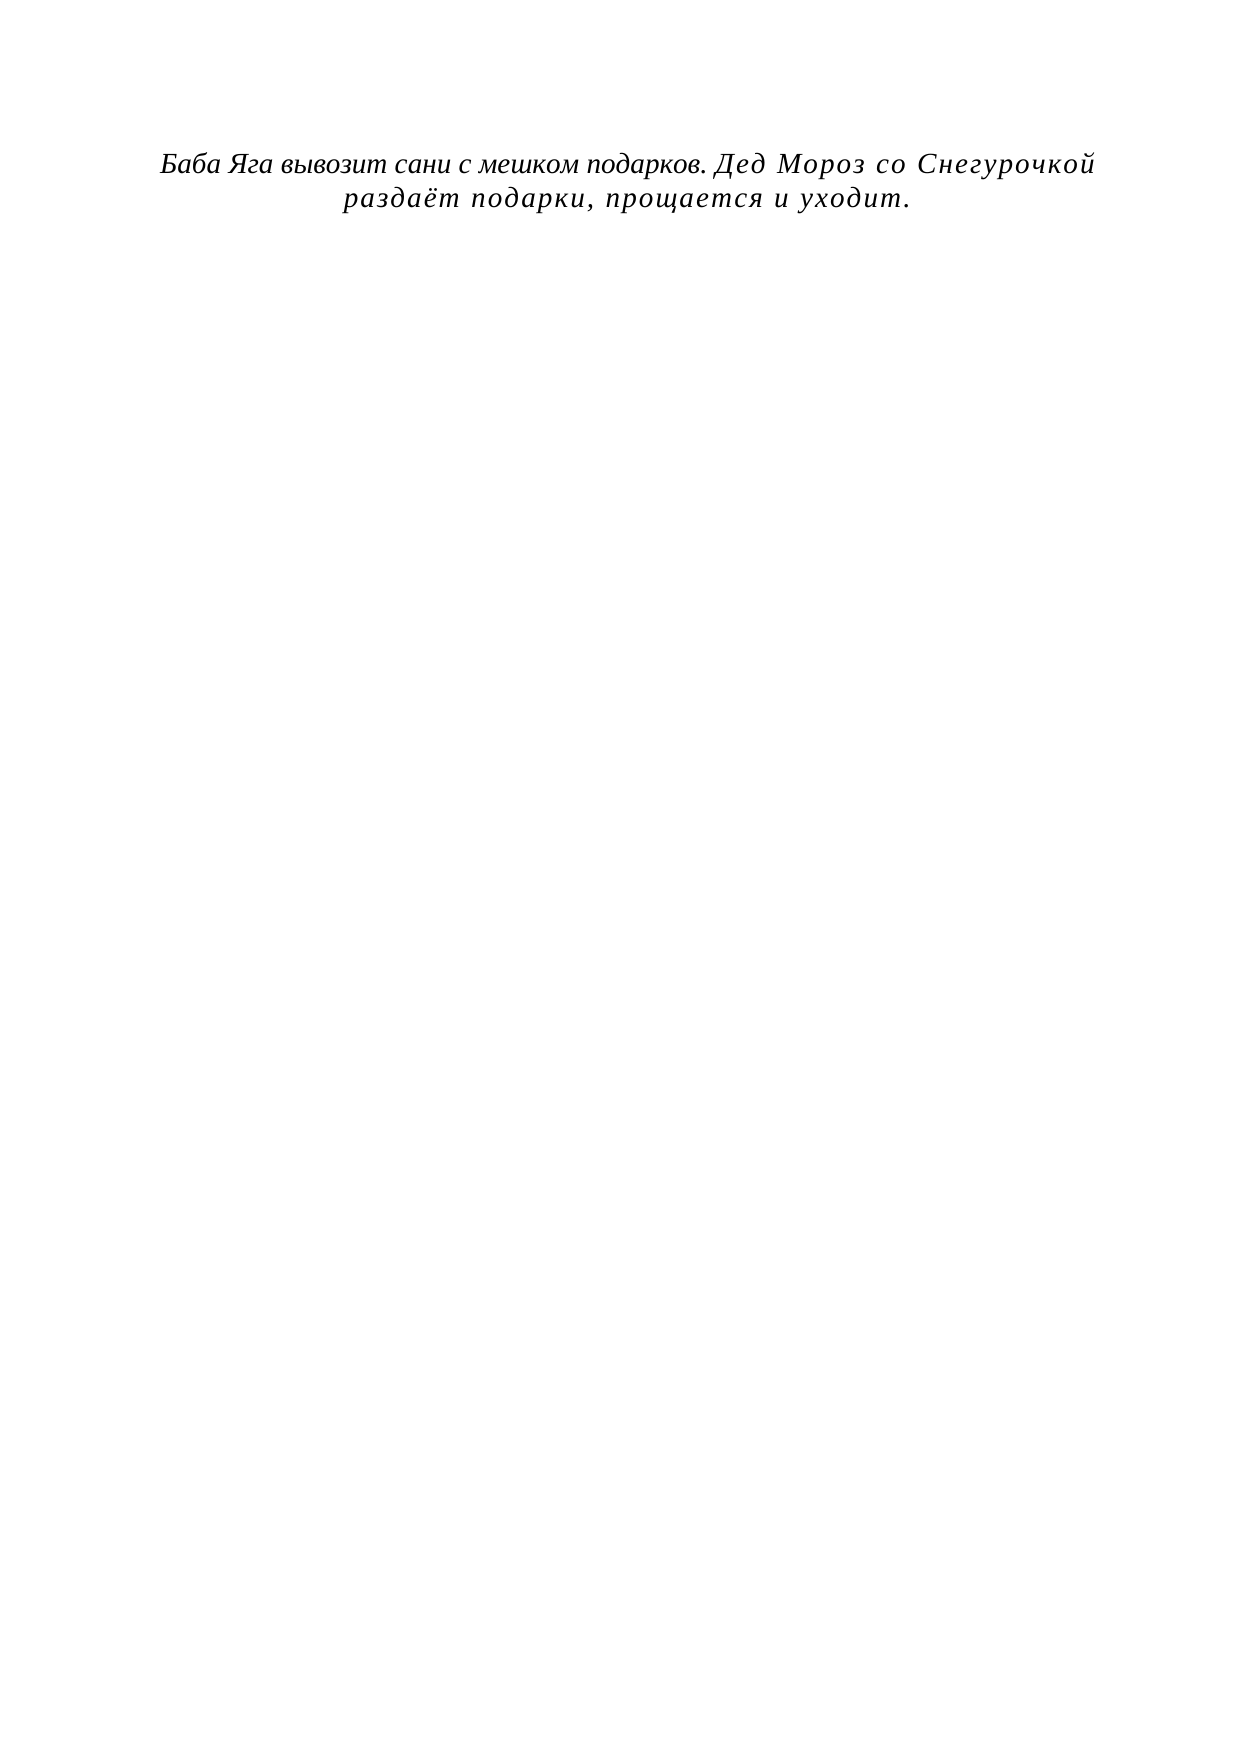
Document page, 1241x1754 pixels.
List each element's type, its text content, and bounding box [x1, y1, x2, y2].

text Баба Яга вывозит сани с мешком подарков. Дед Мороз со Снегурочкой раздаёт подарки, прощается и уходит. [103, 146, 1152, 213]
